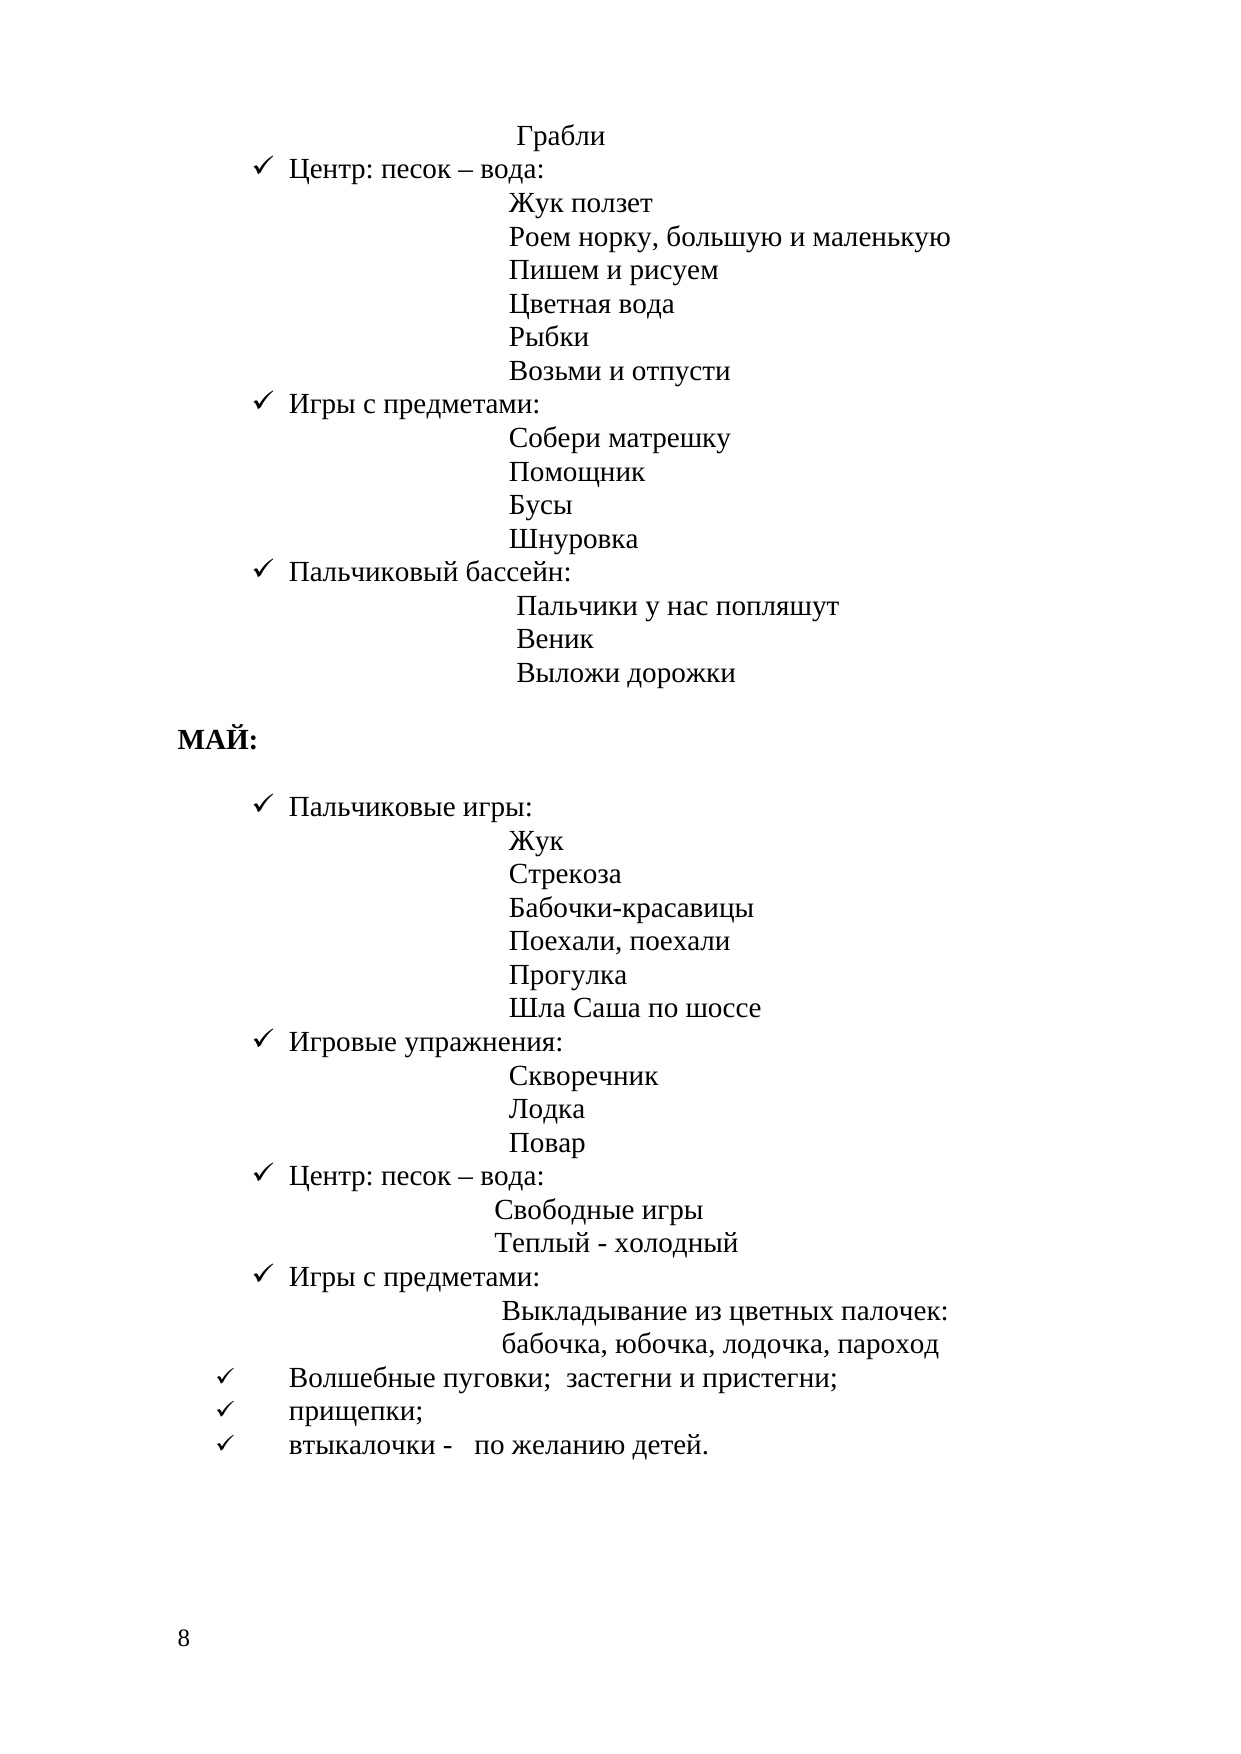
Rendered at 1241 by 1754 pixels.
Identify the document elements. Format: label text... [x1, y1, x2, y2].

list Игры с предметами: [251, 1259, 1152, 1293]
text Грабли [472, 118, 1152, 152]
list Пальчиковый бассейн: [251, 554, 1152, 588]
text Бусы [472, 487, 1152, 521]
list Волшебные пуговки; застегни и пристегни; [215, 1360, 1152, 1393]
list Игровые упражнения: [251, 1024, 1152, 1058]
list Центр: песок – вода: [251, 1158, 1152, 1192]
text Прогулка [472, 957, 1152, 991]
text Теплый - холодный [472, 1226, 1152, 1259]
list Центр: песок – вода: [251, 152, 1152, 185]
text Шла Саша по шоссе [472, 991, 1152, 1024]
text Цветная вода [472, 286, 1152, 319]
text Рыбки [472, 319, 1152, 353]
text Возьми и отпусти [472, 353, 1152, 387]
text Шнуровка [472, 521, 1152, 554]
text Пальчики у нас попляшут [472, 588, 1152, 622]
list Игры с предметами: [251, 387, 1152, 420]
text Выложи дорожки [472, 655, 1152, 689]
list прищепки; [215, 1393, 1152, 1427]
list Пальчиковые игры: [251, 789, 1152, 823]
text Свободные игры [472, 1192, 1152, 1226]
text Собери матрешку [472, 420, 1152, 454]
text Поехали, поехали [472, 923, 1152, 957]
text Стрекоза [472, 856, 1152, 890]
text Лодка [472, 1091, 1152, 1125]
text МАЙ: [177, 722, 1152, 756]
text Скворечник [472, 1058, 1152, 1091]
text Бабочки-красавицы [472, 890, 1152, 923]
text бабочка, юбочка, лодочка, пароход [472, 1326, 1152, 1360]
list втыкалочки - по желанию детей. [215, 1427, 1152, 1461]
text Жук ползет [472, 185, 1152, 219]
text Веник [472, 622, 1152, 655]
text Пишем и рисуем [472, 252, 1152, 286]
text Выкладывание из цветных палочек: [472, 1293, 1152, 1326]
text Помощник [472, 454, 1152, 487]
text Жук [472, 823, 1152, 856]
text Повар [472, 1125, 1152, 1158]
text Роем норку, большую и маленькую [472, 219, 1152, 252]
